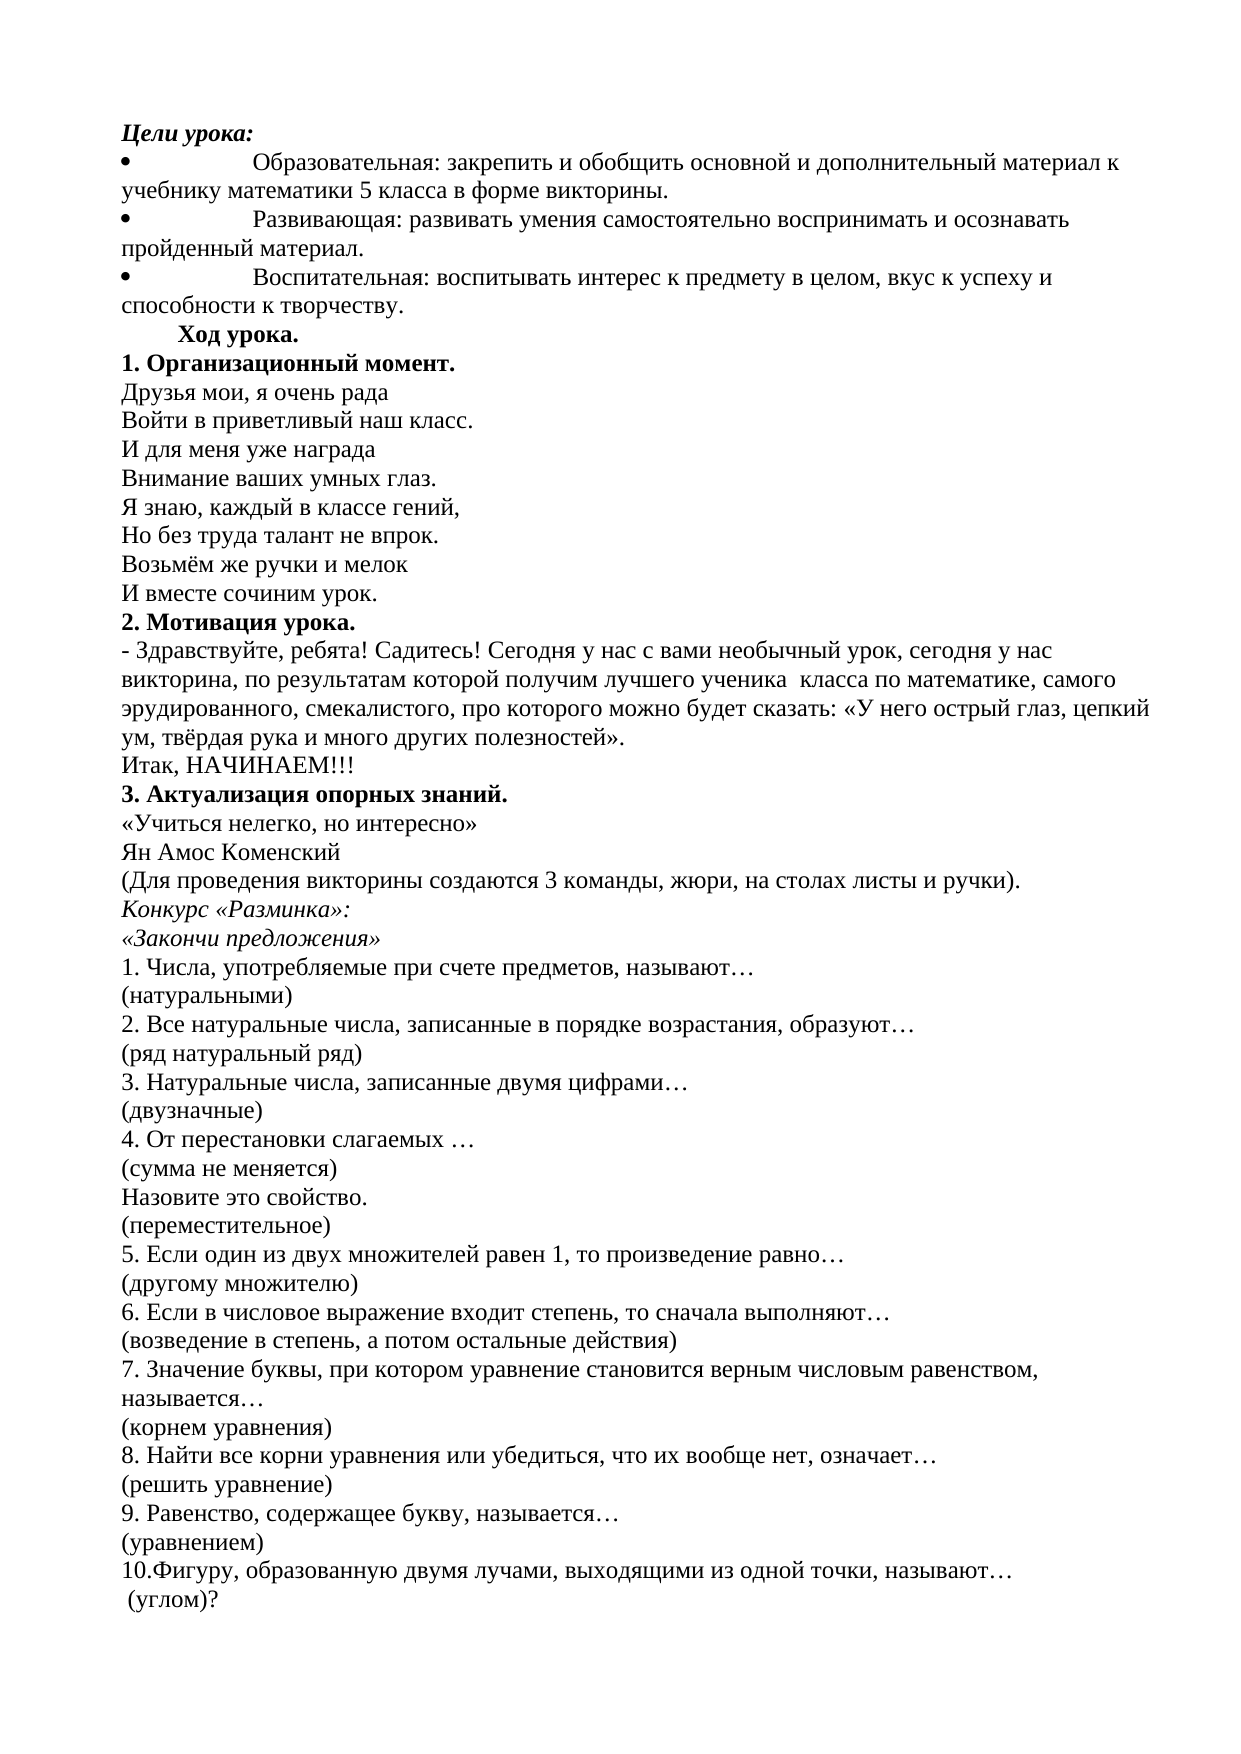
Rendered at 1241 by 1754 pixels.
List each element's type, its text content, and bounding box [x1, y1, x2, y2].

text Друзья мои, я очень рада [121, 377, 1171, 406]
text Ян Амос Коменский [121, 837, 1152, 866]
text Цели урока: [121, 118, 1152, 147]
text Но без труда талант не впрок. [121, 521, 1171, 549]
text (возведение в степень, а потом остальные действия) [121, 1326, 1152, 1354]
text Я знаю, каждый в классе гений, [121, 492, 1171, 521]
text 1. Числа, употребляемые при счете предметов, называют… [121, 952, 1152, 981]
text (решить уравнение) [121, 1469, 1152, 1498]
text (другому множителю) [121, 1268, 1152, 1297]
text (корнем уравнения) [121, 1412, 1152, 1441]
text 9. Равенство, содержащее букву, называется… [121, 1498, 1152, 1527]
text И для меня уже награда [121, 434, 1171, 463]
text 7. Значение буквы, при котором уравнение становится верным числовым равенством, называется… [121, 1354, 1152, 1412]
text И вместе сочиним урок. [121, 578, 1171, 607]
text Конкурс «Разминка»: [121, 894, 1152, 923]
text Внимание ваших умных глаз. [121, 463, 1171, 492]
text «Учиться нелегко, но интересно» [121, 808, 1152, 837]
text (уравнением) [121, 1527, 1152, 1556]
text (углом)? [121, 1584, 1152, 1613]
text 2. Мотивация урока. [121, 607, 1171, 636]
text 10.Фигуру, образованную двумя лучами, выходящими из одной точки, называют… [121, 1556, 1152, 1584]
list Развивающая: развивать умения самостоятельно воспринимать и осознавать пройденный материал. [121, 204, 1152, 262]
text 5. Если один из двух множителей равен 1, то произведение равно… [121, 1239, 1152, 1268]
text - Здравствуйте, ребята! Садитесь! Сегодня у нас с вами необычный урок, сегодня у нас викторина, по результатам которой получим лучшего ученика класса по математике, самого эрудированного, смекалистого, про которого можно будет сказать: «У него острый глаз, цепкий ум, твёрдая рука и много других полезностей». [121, 636, 1152, 751]
text Ход урока. [177, 319, 1152, 348]
text Возьмём же ручки и мелок [121, 549, 1171, 578]
text (двузначные) [121, 1096, 1152, 1124]
text 8. Найти все корни уравнения или убедиться, что их вообще нет, означает… [121, 1441, 1152, 1469]
text 3. Актуализация опорных знаний. [121, 779, 1152, 808]
text 3. Натуральные числа, записанные двумя цифрами… [121, 1067, 1152, 1096]
text (переместительное) [121, 1211, 1152, 1239]
text (Для проведения викторины создаются 3 команды, жюри, на столах листы и ручки). [121, 866, 1152, 894]
list Воспитательная: воспитывать интерес к предмету в целом, вкус к успеху и способности к творчеству. [121, 262, 1152, 319]
text 1. Организационный момент. [121, 348, 1171, 377]
text Итак, НАЧИНАЕМ!!! [121, 751, 1152, 779]
text 6. Если в числовое выражение входит степень, то сначала выполняют… [121, 1297, 1152, 1326]
list Образовательная: закрепить и обобщить основной и дополнительный материал к учебнику математики 5 класса в форме викторины. [121, 147, 1152, 204]
text Войти в приветливый наш класс. [121, 406, 1171, 434]
text (ряд натуральный ряд) [121, 1038, 1152, 1067]
text Назовите это свойство. [121, 1182, 1152, 1211]
text 4. От перестановки слагаемых … [121, 1124, 1152, 1153]
text «Закончи предложения» [121, 923, 1152, 952]
text 2. Все натуральные числа, записанные в порядке возрастания, образуют… [121, 1009, 1152, 1038]
text (натуральными) [121, 981, 1152, 1009]
text (сумма не меняется) [121, 1153, 1152, 1182]
